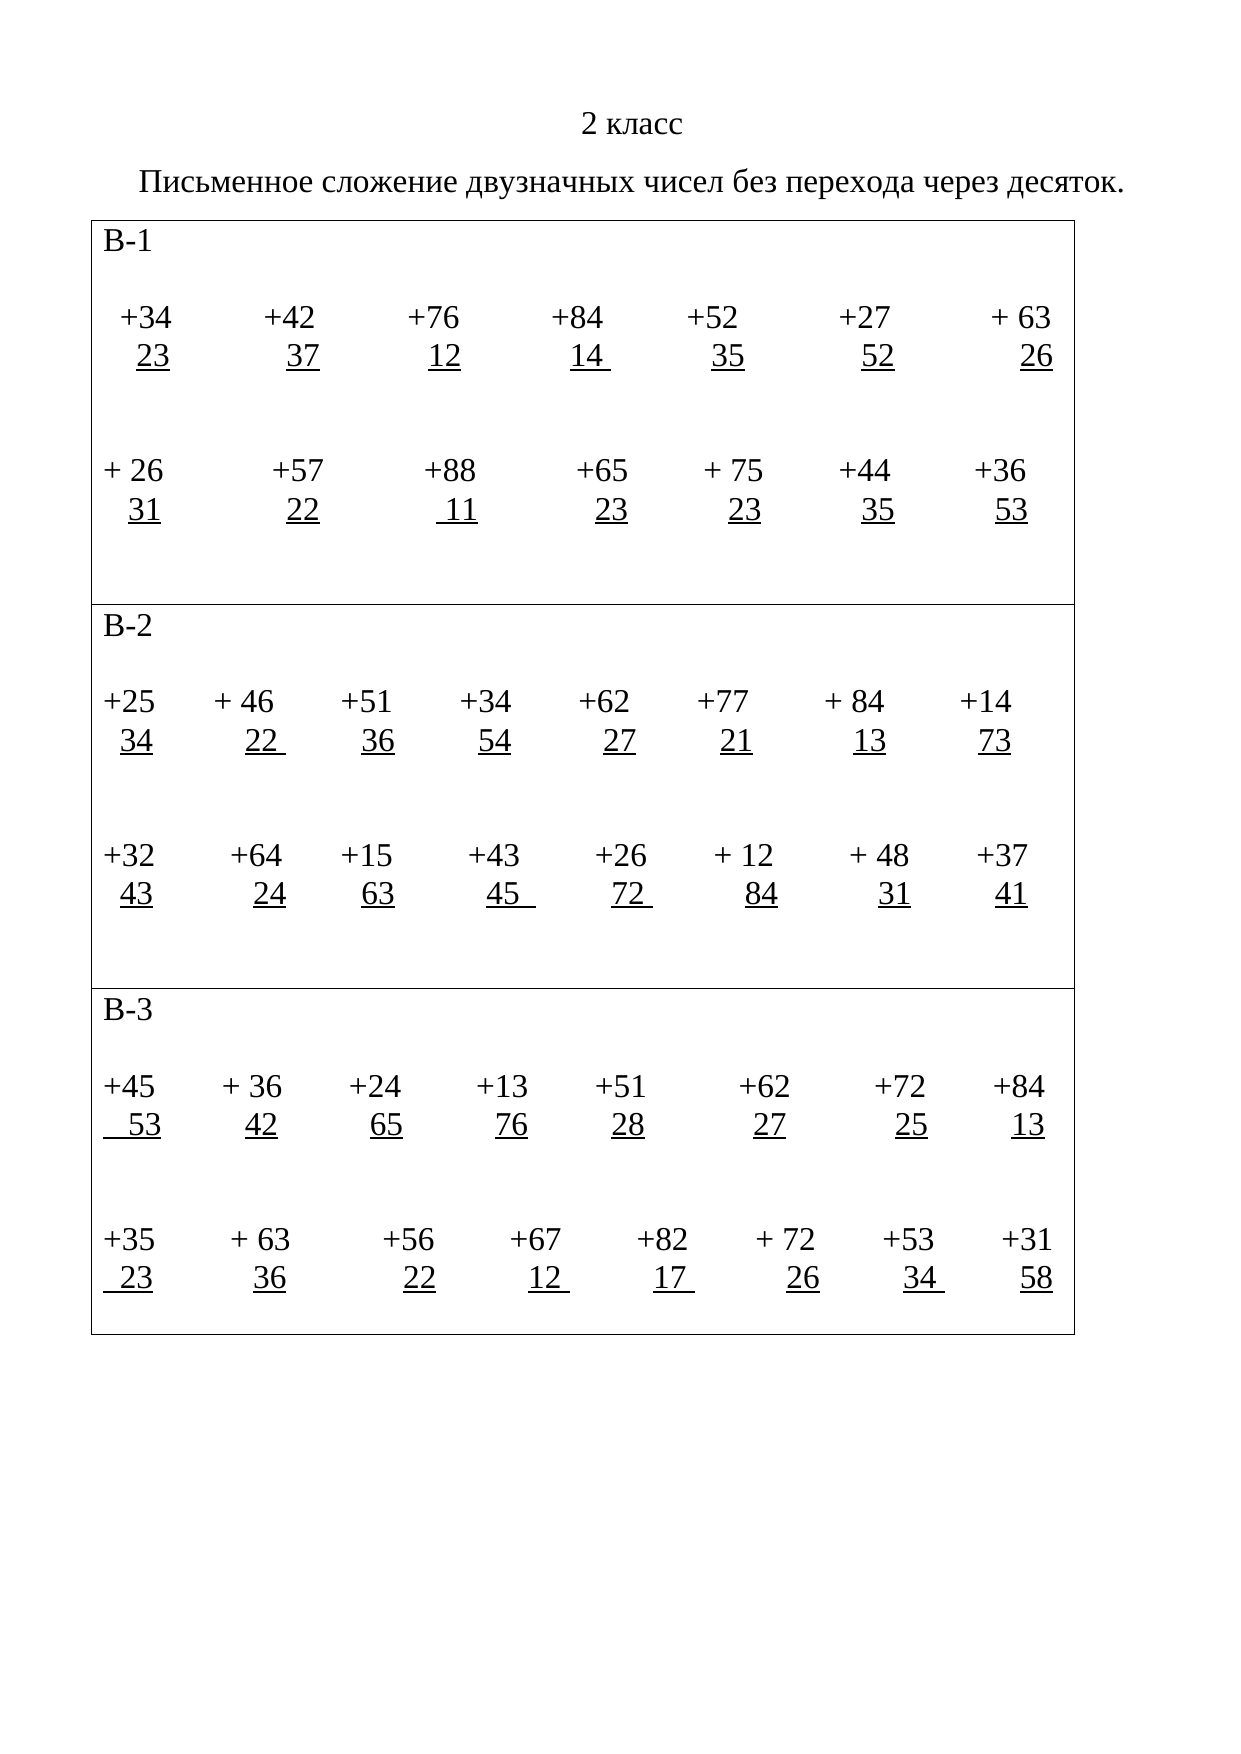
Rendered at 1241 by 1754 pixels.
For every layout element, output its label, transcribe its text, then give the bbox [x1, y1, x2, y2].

text Письменное сложение двузначных чисел без перехода через десяток. [112, 161, 1152, 200]
table_header В-1 +34 +42 +76 +84 +52 +27 + 63 23 37 12 14 35 52 26 + 26 +57 +88 +65 + 75 +44 +36 31 22 11 23 23 35 53 [92, 221, 1074, 604]
text 2 класс [112, 103, 1152, 142]
table_cell В-3 +45 + 36 +24 +13 +51 +62 +72 +84 53 42 65 76 28 27 25 13 +35 + 63 +56 +67 +82 + 72 +53 +31 23 36 22 12 17 26 34 58 [92, 989, 1074, 1334]
table_cell В-2 +25 + 46 +51 +34 +62 +77 + 84 +14 34 22 36 54 27 21 13 73 +32 +64 +15 +43 +26 + 12 + 48 +37 43 24 63 45 72 84 31 41 [92, 605, 1074, 988]
